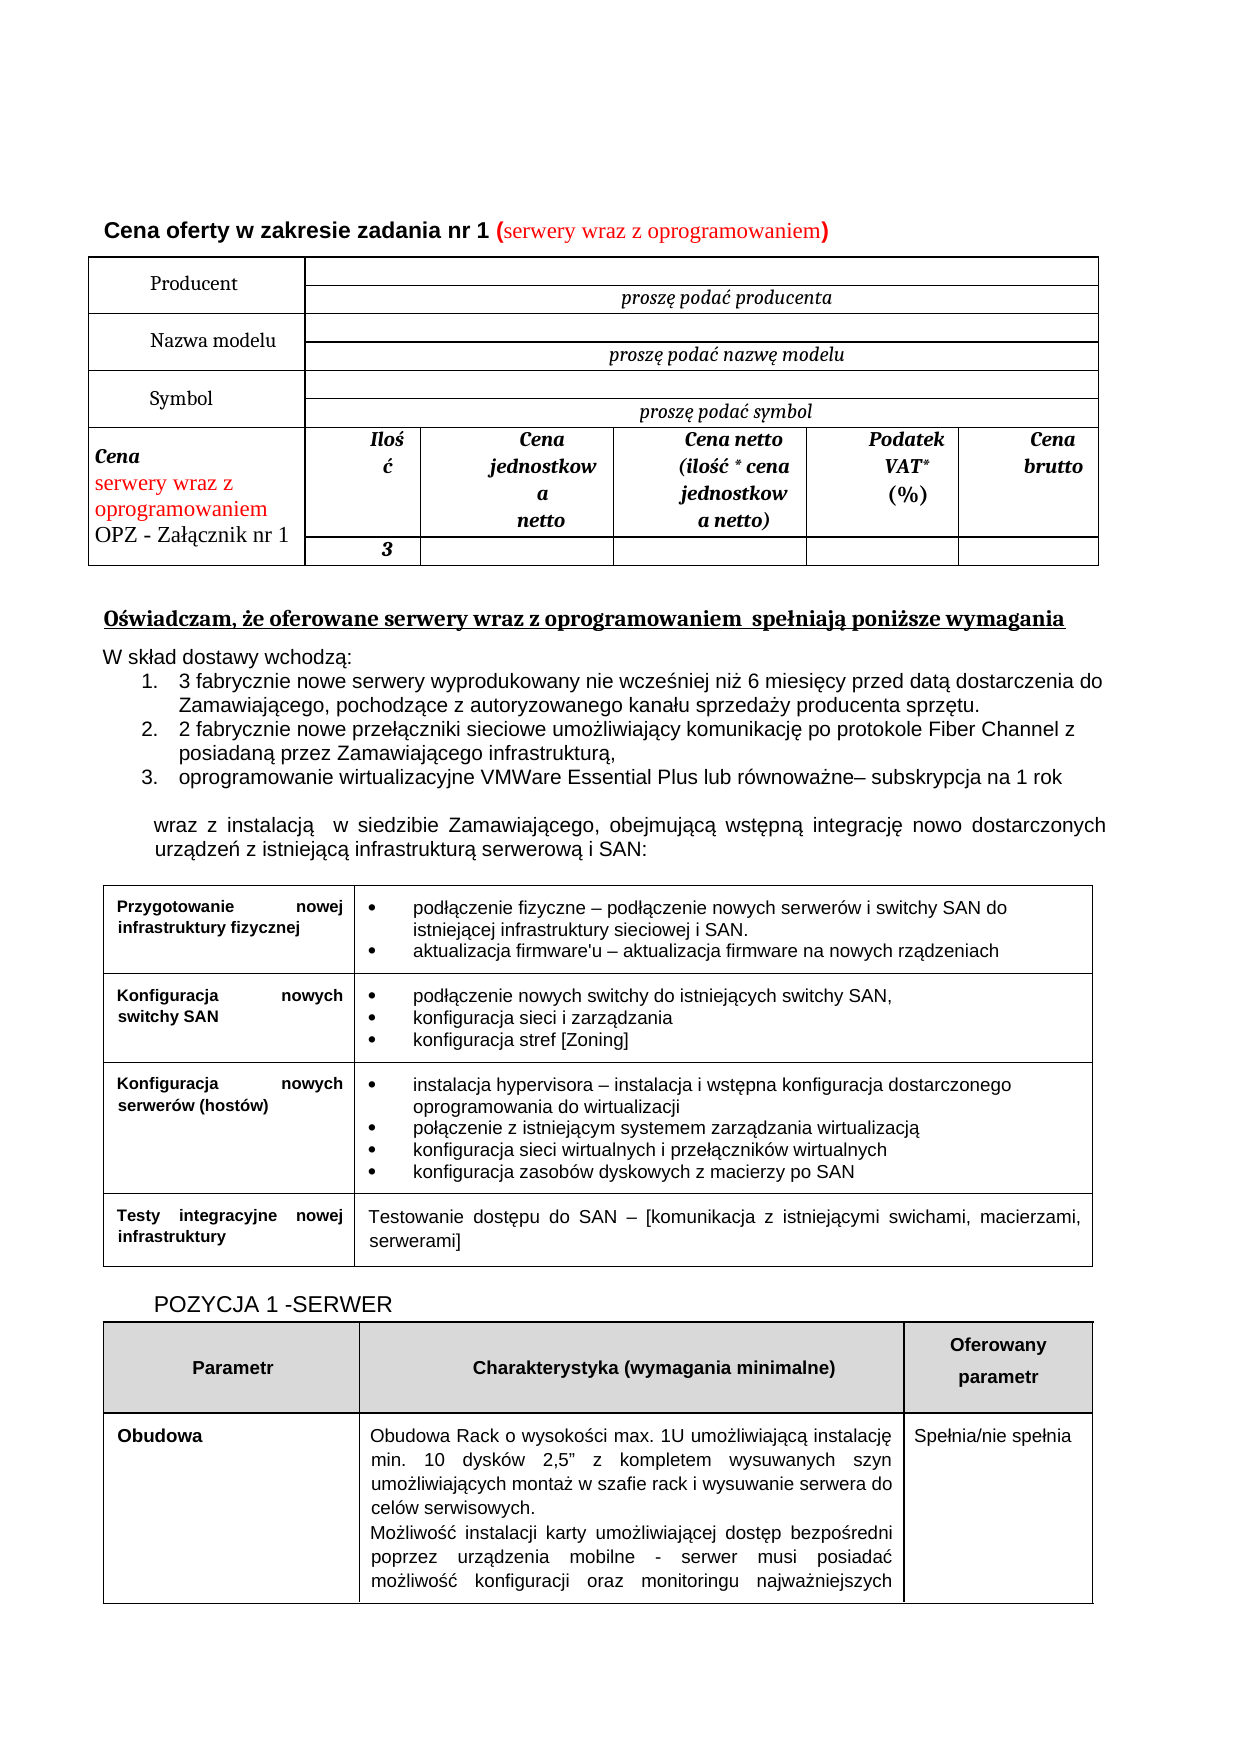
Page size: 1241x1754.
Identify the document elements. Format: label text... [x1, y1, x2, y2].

text POZYCJA 1 -SERWER [153, 1291, 1107, 1317]
table_cell [421, 538, 613, 565]
table_cell [306, 314, 1098, 341]
table_header Parametr [104, 1323, 359, 1412]
table_header [306, 258, 1098, 285]
table_cell proszę podać symbol [306, 399, 1098, 427]
text Cena oferty w zakresie zadania nr 1 (serwery wraz z oprogramowaniem) [103, 217, 1107, 243]
table_cell [807, 538, 958, 565]
table_cell Konfiguracja nowych switchy SAN [104, 974, 354, 1062]
table_cell 3 [306, 538, 420, 565]
text W skład dostawy wchodzą: [102, 645, 1107, 669]
table_header Charakterystyka (wymagania minimalne) [360, 1323, 903, 1412]
table_cell proszę podać producenta [306, 286, 1098, 313]
table_cell Podatek VAT* (%) [807, 428, 958, 536]
table_header Producent [89, 258, 304, 313]
table_header podłączenie fizyczne – podłączenie nowych serwerów i switchy SAN do istniejącej infrastruktury sieciowej i SAN. aktualizacja firmware'u – aktualizacja firmware na nowych rządzeniach [355, 886, 1092, 973]
table_cell Cena brutto [959, 428, 1098, 536]
table_cell Ilość [306, 428, 420, 536]
table_cell Nazwa modelu [89, 314, 304, 370]
table_cell [959, 538, 1098, 565]
text Oświadczam, że oferowane serwery wraz z oprogramowaniem spełniają poniższe wymagania [103, 606, 1107, 632]
table_cell proszę podać nazwę modelu [306, 343, 1098, 370]
table_cell Cena serwery wraz z oprogramowaniem OPZ - Załącznik nr 1 [89, 428, 304, 565]
table_cell Konfiguracja nowych serwerów (hostów) [104, 1063, 354, 1193]
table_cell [360, 1414, 903, 1602]
table_cell Testowanie dostępu do SAN – [komunikacja z istniejącymi swichami, macierzami, serwerami] [355, 1194, 1092, 1266]
table_cell Cena netto (ilość * cena jednostkowa netto) [614, 428, 806, 536]
list oprogramowanie wirtualizacyjne VMWare Essential Plus lub równoważne– subskrypcja na 1 rok [141, 765, 1107, 789]
table_cell Obudowa [104, 1414, 359, 1602]
table_cell Spełnia/nie spełnia [905, 1414, 1092, 1602]
table_cell Cena jednostkowa netto [421, 428, 613, 536]
list 3 fabrycznie nowe serwery wyprodukowany nie wcześniej niż 6 miesięcy przed datą dostarczenia do Zamawiającego, pochodzące z autoryzowanego kanału sprzedaży producenta sprzętu. [141, 669, 1107, 717]
table_cell instalacja hypervisora – instalacja i wstępna konfiguracja dostarczonego oprogramowania do wirtualizacji połączenie z istniejącym systemem zarządzania wirtualizacją konfiguracja sieci wirtualnych i przełączników wirtualnych konfiguracja zasobów dyskowych z macierzy po SAN [355, 1063, 1092, 1193]
table_cell Testy integracyjne nowej infrastruktury [104, 1194, 354, 1266]
table_cell [306, 371, 1098, 398]
table_cell [614, 538, 806, 565]
text wraz z instalacją w siedzibie Zamawiającego, obejmującą wstępną integrację nowo dostarczonych urządzeń z istniejącą infrastrukturą serwerową i SAN: [153, 813, 1107, 861]
list 2 fabrycznie nowe przełączniki sieciowe umożliwiający komunikację po protokole Fiber Channel z posiadaną przez Zamawiającego infrastrukturą, [141, 717, 1107, 765]
table_header Przygotowanie nowej infrastruktury fizycznej [104, 886, 354, 973]
table_header Oferowany parametr [905, 1323, 1092, 1412]
table_cell podłączenie nowych switchy do istniejących switchy SAN, konfiguracja sieci i zarządzania konfiguracja stref [Zoning] [355, 974, 1092, 1062]
table_cell Symbol [89, 371, 304, 427]
